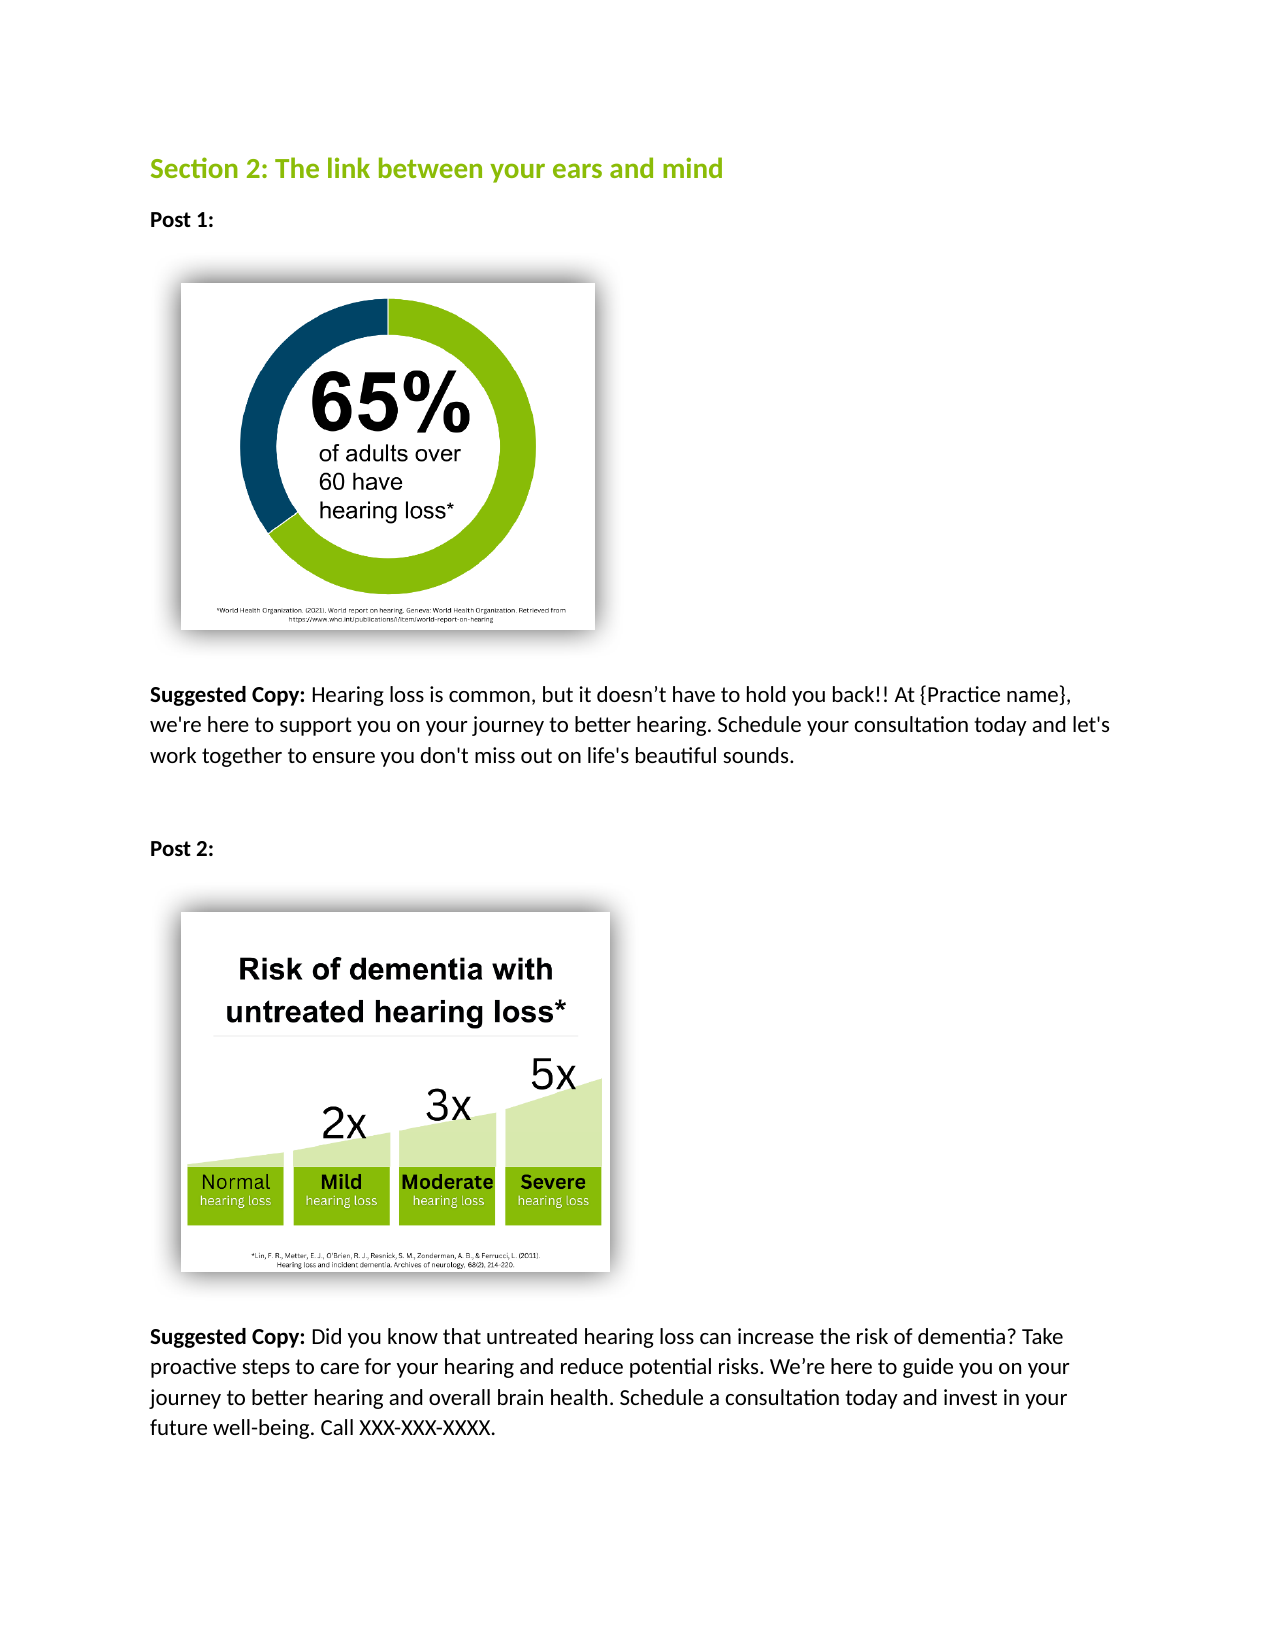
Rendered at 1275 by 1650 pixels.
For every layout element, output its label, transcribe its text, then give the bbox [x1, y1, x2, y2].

text Suggested Copy: Did you know that untreated hearing loss can increase the risk of dementia? Take proactive steps to care for your hearing and reduce potential risks. We’re here to guide you on your journey to better hearing and overall brain health. Schedule a consultation today and invest in your future well-being. Call XXX-XXX-XXXX. [150, 1322, 1125, 1441]
picture [181, 283, 595, 630]
text Post 2: [150, 834, 1125, 862]
text Suggested Copy: Hearing loss is common, but it doesn’t have to hold you back!! At {Practice name}, we're here to support you on your journey to better hearing. Schedule your consultation today and let's work together to ensure you don't miss out on life's beautiful sounds. [150, 680, 1125, 769]
text Post 1: [150, 205, 1125, 233]
picture [181, 912, 610, 1272]
text Section 2: The link between your ears and mind [150, 150, 1125, 186]
